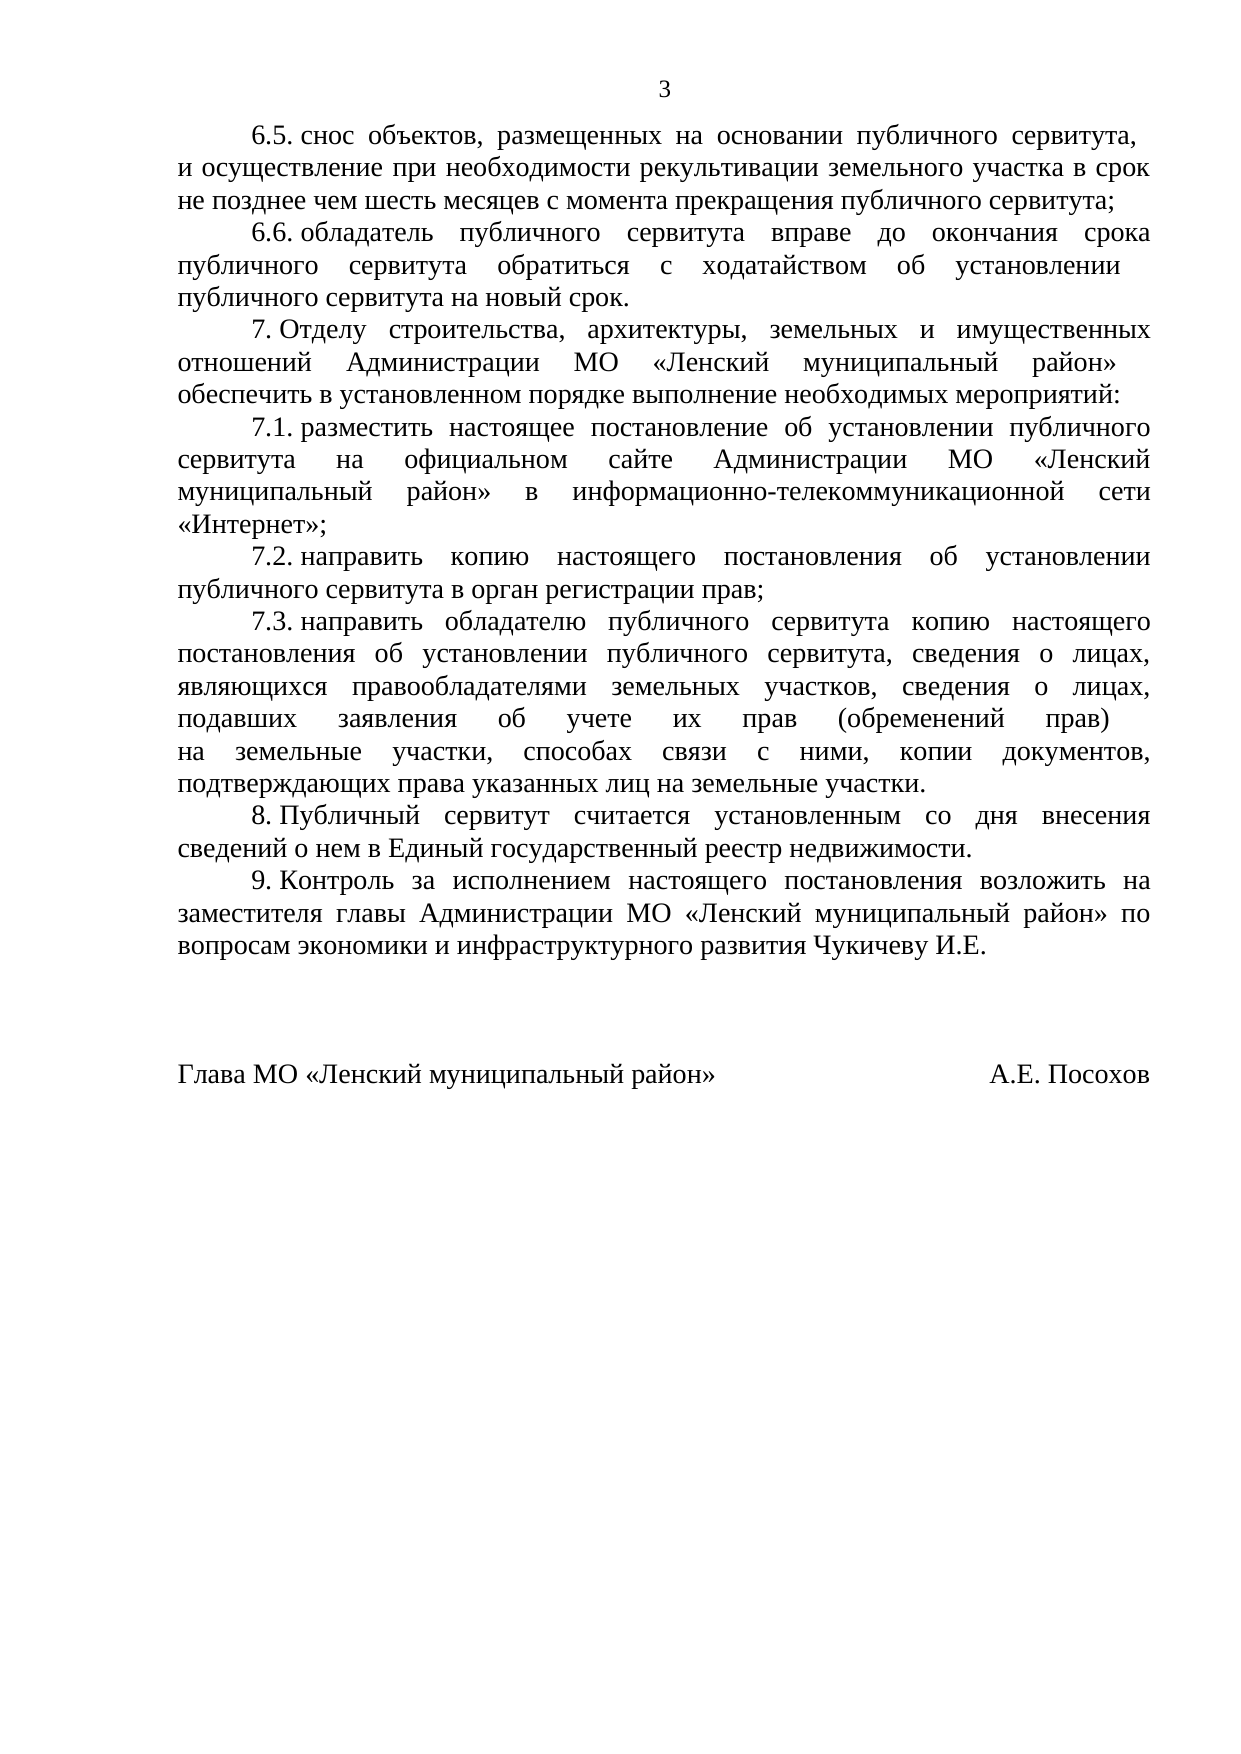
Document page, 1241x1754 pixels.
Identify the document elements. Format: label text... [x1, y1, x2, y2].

list направить обладателю публичного сервитута копию настоящего постановления об установлении публичного сервитута, сведения о лицах, являющихся правообладателями земельных участков, сведения о лицах, подавших заявления об учете их прав (обременений прав) на земельные участки, способах связи с ними, копии документов, подтверждающих права указанных лиц на земельные участки. [177, 604, 1152, 798]
list обладатель публичного сервитута вправе до окончания срока публичного сервитута обратиться с ходатайством об установлении публичного сервитута на новый срок. [177, 215, 1152, 312]
text Глава МО «Ленский муниципальный район» А.Е. Посохов [177, 1058, 1152, 1090]
list Контроль за исполнением настоящего постановления возложить на заместителя главы Администрации МО «Ленский муниципальный район» по вопросам экономики и инфраструктурного развития Чукичеву И.Е. [177, 863, 1152, 960]
list Публичный сервитут считается установленным со дня внесения сведений о нем в Единый государственный реестр недвижимости. [177, 798, 1152, 863]
list направить копию настоящего постановления об установлении публичного сервитута в орган регистрации прав; [177, 539, 1152, 604]
list снос объектов, размещенных на основании публичного сервитута, и осуществление при необходимости рекультивации земельного участка в срок не позднее чем шесть месяцев с момента прекращения публичного сервитута; [177, 118, 1152, 215]
list разместить настоящее постановление об установлении публичного сервитута на официальном сайте Администрации МО «Ленский муниципальный район» в информационно-телекоммуникационной сети «Интернет»; [177, 410, 1152, 539]
list Отделу строительства, архитектуры, земельных и имущественных отношений Администрации МО «Ленский муниципальный район» обеспечить в установленном порядке выполнение необходимых мероприятий: [177, 312, 1152, 410]
